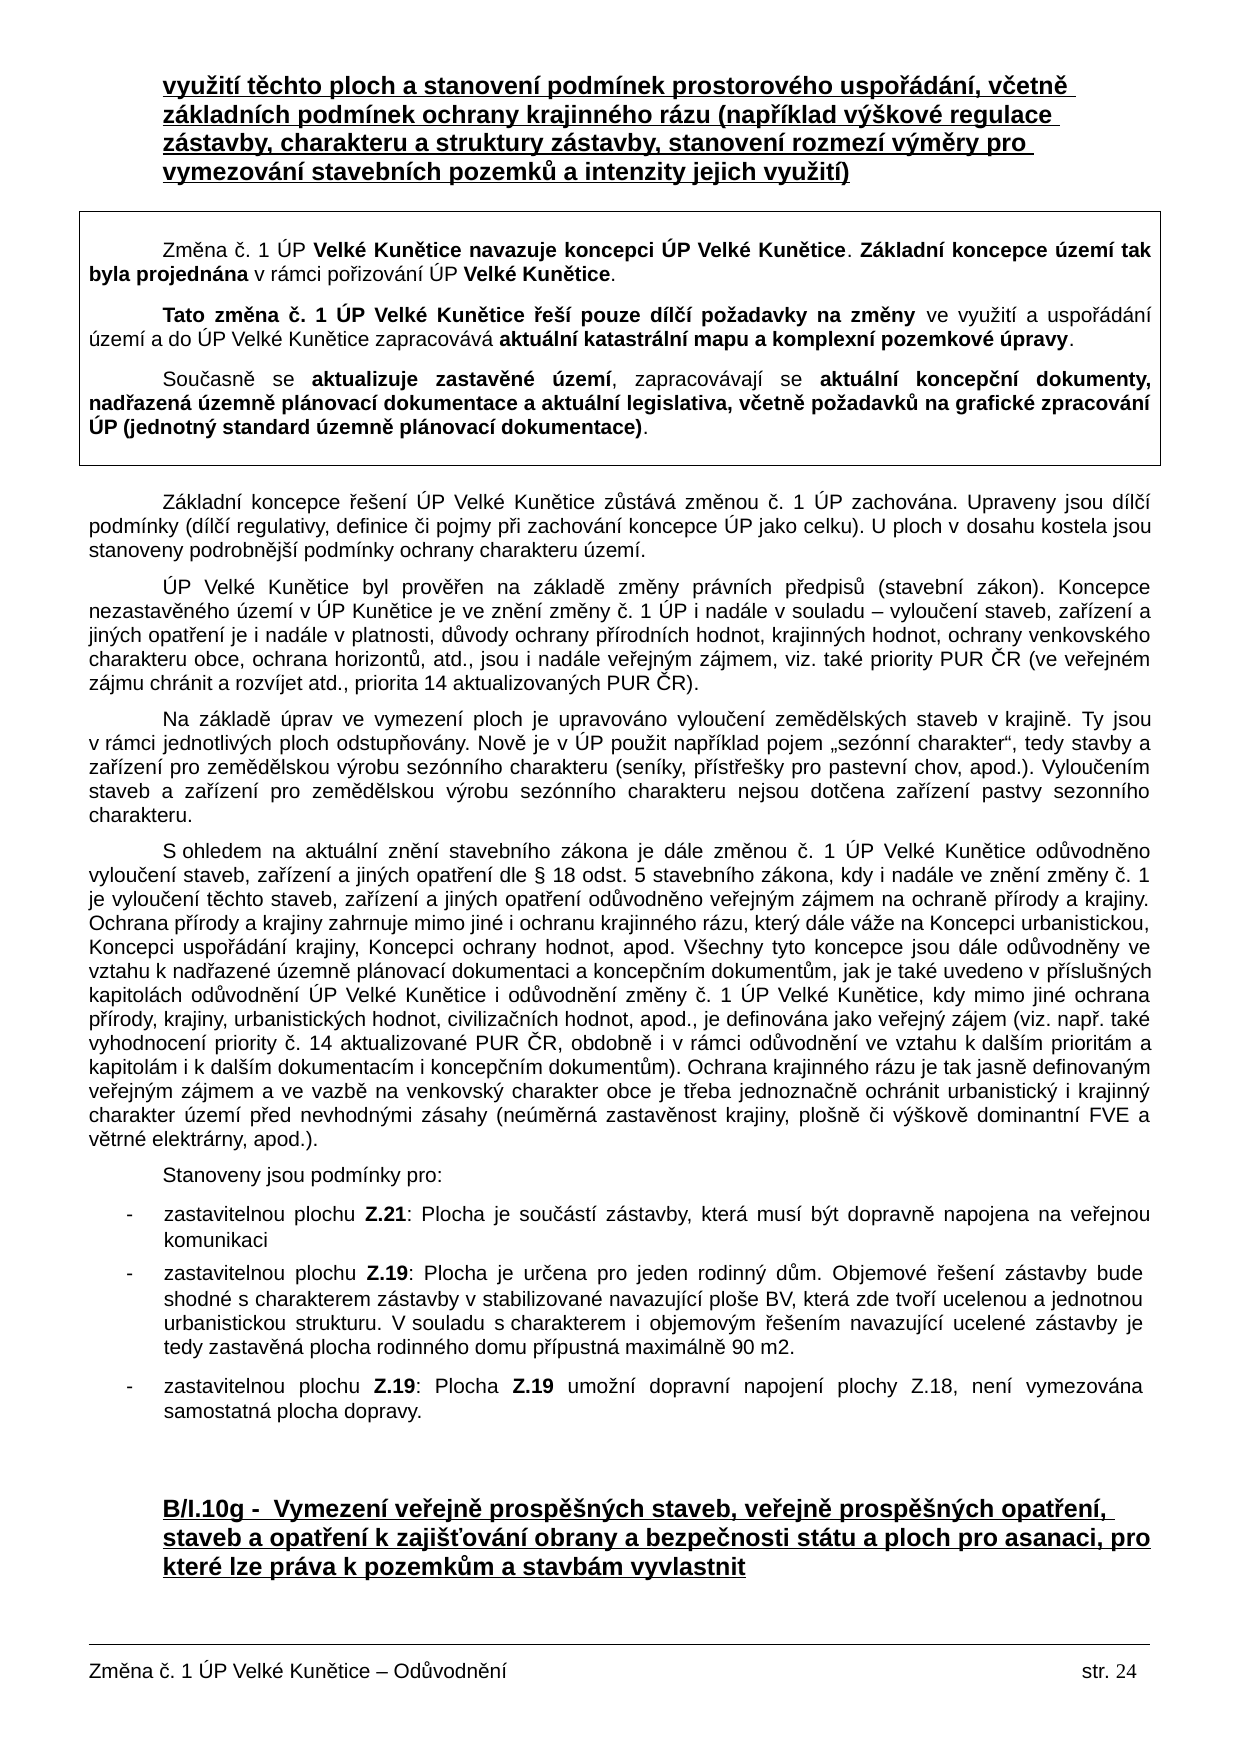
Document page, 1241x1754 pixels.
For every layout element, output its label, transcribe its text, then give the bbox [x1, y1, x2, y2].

text Na základě úprav ve vymezení ploch je upravováno vyloučení zemědělských staveb v krajině. Ty jsou v rámci jednotlivých ploch odstupňovány. Nově je v ÚP použit například pojem „sezónní charakter“, tedy stavby a zařízení pro zemědělskou výrobu sezónního charakteru (seníky, přístřešky pro pastevní chov, apod.). Vyloučením staveb a zařízení pro zemědělskou výrobu sezónního charakteru nejsou dotčena zařízení pastvy sezonního charakteru. [88, 707, 1152, 827]
text Tato změna č. 1 ÚP Velké Kunětice řeší pouze dílčí požadavky na změny ve využití a uspořádání území a do ÚP Velké Kunětice zapracovává aktuální katastrální mapu a komplexní pozemkové úpravy. [80, 299, 1160, 350]
list zastavitelnou plochu Z.21: Plocha je součástí zástavby, která musí být dopravně napojena na veřejnou komunikaci [126, 1199, 1152, 1252]
text ÚP Velké Kunětice byl prověřen na základě změny právních předpisů (stavební zákon). Koncepce nezastavěného území v ÚP Kunětice je ve znění změny č. 1 ÚP i nadále v souladu – vyloučení staveb, zařízení a jiných opatření je i nadále v platnosti, důvody ochrany přírodních hodnot, krajinných hodnot, ochrany venkovského charakteru obce, ochrana horizontů, atd., jsou i nadále veřejným zájmem, viz. také priority PUR ČR (ve veřejném zájmu chránit a rozvíjet atd., priorita 14 aktualizovaných PUR ČR). [88, 574, 1152, 694]
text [125, 71, 1152, 186]
list zastavitelnou plochu Z.19: Plocha je určena pro jeden rodinný dům. Objemové řešení zástavby bude shodné s charakterem zástavby v stabilizované navazující ploše BV, která zde tvoří ucelenou a jednotnou urbanistickou strukturu. V souladu s charakterem i objemovým řešením navazující ucelené zástavby je tedy zastavěná plocha rodinného domu přípustná maximálně 90 m2. [126, 1258, 1144, 1358]
text Stanoveny jsou podmínky pro: [88, 1163, 1152, 1187]
text Změna č. 1 ÚP Velké Kunětice navazuje koncepci ÚP Velké Kunětice. Základní koncepce území tak byla projednána v rámci pořizování ÚP Velké Kunětice. [88, 238, 1152, 286]
list zastavitelnou plochu Z.19: Plocha Z.19 umožní dopravní napojení plochy Z.18, není vymezována samostatná plocha dopravy. [126, 1371, 1144, 1423]
text Základní koncepce řešení ÚP Velké Kunětice zůstává změnou č. 1 ÚP zachována. Upraveny jsou dílčí podmínky (dílčí regulativy, definice či pojmy při zachování koncepce ÚP jako celku). U ploch v dosahu kostela jsou stanoveny podrobnější podmínky ochrany charakteru území. [88, 490, 1152, 562]
text B/I.10g - Vymezení veřejně prospěšných staveb, veřejně prospěšných opatření, staveb a opatření k zajišťování obrany a bezpečnosti státu a ploch pro asanaci, pro které lze práva k pozemkům a stavbám vyvlastnit [125, 1494, 1152, 1580]
text S ohledem na aktuální znění stavebního zákona je dále změnou č. 1 ÚP Velké Kunětice odůvodněno vyloučení staveb, zařízení a jiných opatření dle § 18 odst. 5 stavebního zákona, kdy i nadále ve znění změny č. 1 je vyloučení těchto staveb, zařízení a jiných opatření odůvodněno veřejným zájmem na ochraně přírody a krajiny. Ochrana přírody a krajiny zahrnuje mimo jiné i ochranu krajinného rázu, který dále váže na Koncepci urbanistickou, Koncepci uspořádání krajiny, Koncepci ochrany hodnot, apod. Všechny tyto koncepce jsou dále odůvodněny ve vztahu k nadřazené územně plánovací dokumentaci a koncepčním dokumentům, jak je také uvedeno v příslušných kapitolách odůvodnění ÚP Velké Kunětice i odůvodnění změny č. 1 ÚP Velké Kunětice, kdy mimo jiné ochrana přírody, krajiny, urbanistických hodnot, civilizačních hodnot, apod., je definována jako veřejný zájem (viz. např. také vyhodnocení priority č. 14 aktualizované PUR ČR, obdobně i v rámci odůvodnění ve vztahu k dalším prioritám a kapitolám i k dalším dokumentacím i koncepčním dokumentům). Ochrana krajinného rázu je tak jasně definovaným veřejným zájmem a ve vazbě na venkovský charakter obce je třeba jednoznačně ochránit urbanistický i krajinný charakter území před nevhodnými zásahy (neúměrná zastavěnost krajiny, plošně či výškově dominantní FVE a větrné elektrárny, apod.). [88, 839, 1152, 1151]
